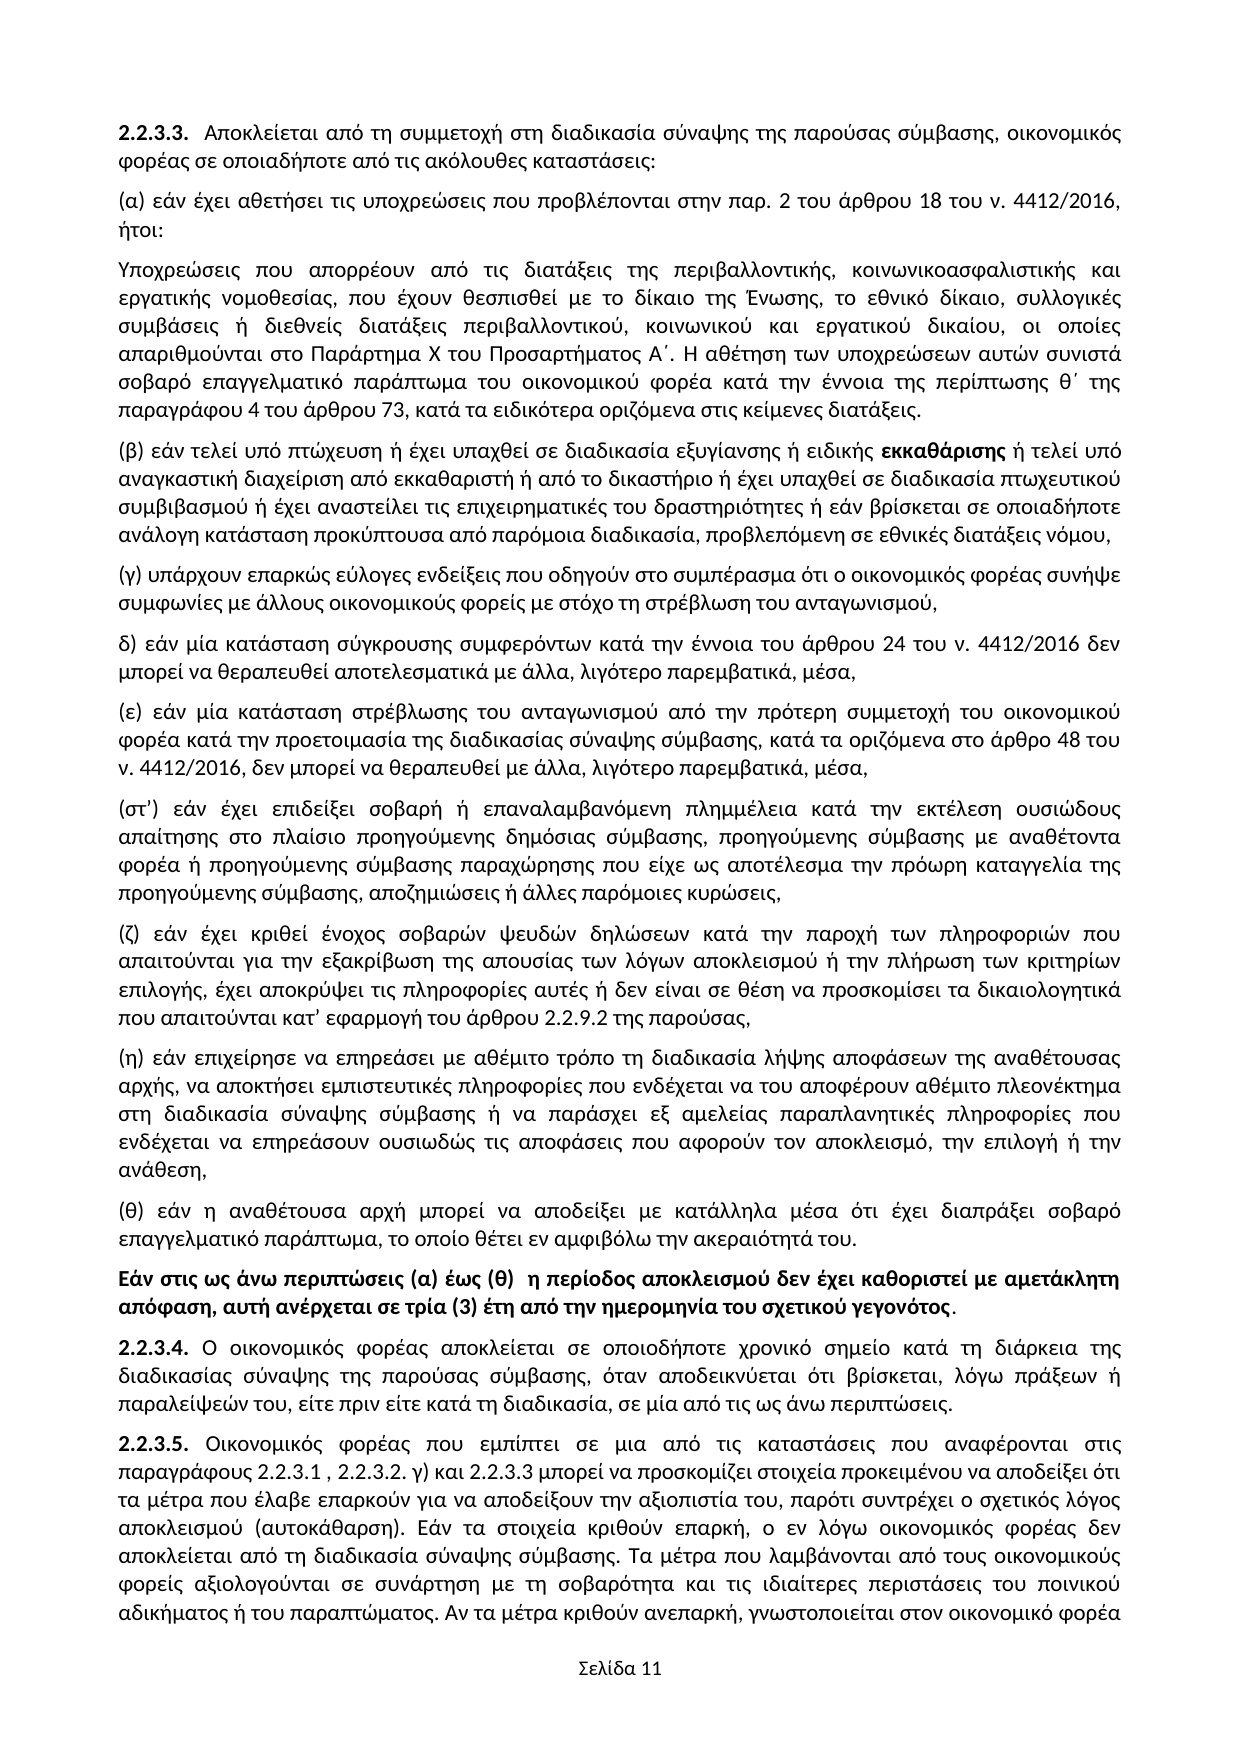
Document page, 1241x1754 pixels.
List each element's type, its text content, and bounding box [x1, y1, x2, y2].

text (γ) υπάρχουν επαρκώς εύλογες ενδείξεις που οδηγούν στο συμπέρασμα ότι ο οικονομικός φορέας συνήψε συμφωνίες με άλλους οικονομικούς φορείς με στόχο τη στρέβλωση του ανταγωνισμού, [118, 560, 1122, 616]
text (θ) εάν η αναθέτουσα αρχή μπορεί να αποδείξει με κατάλληλα μέσα ότι έχει διαπράξει σοβαρό επαγγελματικό παράπτωμα, το οποίο θέτει εν αμφιβόλω την ακεραιότητά του. [118, 1196, 1122, 1252]
text (ζ) εάν έχει κριθεί ένοχος σοβαρών ψευδών δηλώσεων κατά την παροχή των πληροφοριών που απαιτούνται για την εξακρίβωση της απουσίας των λόγων αποκλεισμού ή την πλήρωση των κριτηρίων επιλογής, έχει αποκρύψει τις πληροφορίες αυτές ή δεν είναι σε θέση να προσκομίσει τα δικαιολογητικά που απαιτούνται κατ’ εφαρμογή του άρθρου 2.2.9.2 της παρούσας, [118, 919, 1122, 1031]
text (β) εάν τελεί υπό πτώχευση ή έχει υπαχθεί σε διαδικασία εξυγίανσης ή ειδικής εκκαθάρισης ή τελεί υπό αναγκαστική διαχείριση από εκκαθαριστή ή από το δικαστήριο ή έχει υπαχθεί σε διαδικασία πτωχευτικού συμβιβασμού ή έχει αναστείλει τις επιχειρηματικές του δραστηριότητες ή εάν βρίσκεται σε οποιαδήποτε ανάλογη κατάσταση προκύπτουσα από παρόμοια διαδικασία, προβλεπόμενη σε εθνικές διατάξεις νόμου, [118, 436, 1122, 548]
text (η) εάν επιχείρησε να επηρεάσει με αθέμιτο τρόπο τη διαδικασία λήψης αποφάσεων της αναθέτουσας αρχής, να αποκτήσει εμπιστευτικές πληροφορίες που ενδέχεται να του αποφέρουν αθέμιτο πλεονέκτημα στη διαδικασία σύναψης σύμβασης ή να παράσχει εξ αμελείας παραπλανητικές πληροφορίες που ενδέχεται να επηρεάσουν ουσιωδώς τις αποφάσεις που αφορούν τον αποκλεισμό, την επιλογή ή την ανάθεση, [118, 1043, 1122, 1183]
text Υποχρεώσεις που απορρέουν από τις διατάξεις της περιβαλλοντικής, κοινωνικοασφαλιστικής και εργατικής νομοθεσίας, που έχουν θεσπισθεί με το δίκαιο της Ένωσης, το εθνικό δίκαιο, συλλογικές συμβάσεις ή διεθνείς διατάξεις περιβαλλοντικού, κοινωνικού και εργατικού δικαίου, οι οποίες απαριθμούνται στο Παράρτημα X του Προσαρτήματος Α΄. Η αθέτηση των υποχρεώσεων αυτών συνιστά σοβαρό επαγγελματικό παράπτωμα του οικονομικού φορέα κατά την έννοια της περίπτωσης θ΄ της παραγράφου 4 του άρθρου 73, κατά τα ειδικότερα οριζόμενα στις κείμενες διατάξεις. [118, 255, 1122, 423]
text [118, 1429, 1122, 1626]
text 2.2.3.3. Αποκλείεται από τη συμμετοχή στη διαδικασία σύναψης της παρούσας σύμβασης, οικονομικός φορέας σε οποιαδήποτε από τις ακόλουθες καταστάσεις: [118, 118, 1122, 174]
text (ε) εάν μία κατάσταση στρέβλωσης του ανταγωνισμού από την πρότερη συμμετοχή του οικονομικού φορέα κατά την προετοιμασία της διαδικασίας σύναψης σύμβασης, κατά τα οριζόμενα στο άρθρο 48 του ν. 4412/2016, δεν μπορεί να θεραπευθεί με άλλα, λιγότερο παρεμβατικά, μέσα, [118, 697, 1122, 782]
text Εάν στις ως άνω περιπτώσεις (α) έως (θ) η περίοδος αποκλεισμού δεν έχει καθοριστεί με αμετάκλητη απόφαση, αυτή ανέρχεται σε τρία (3) έτη από την ημερομηνία του σχετικού γεγονότος. [118, 1264, 1122, 1320]
text δ) εάν μία κατάσταση σύγκρουσης συμφερόντων κατά την έννοια του άρθρου 24 του ν. 4412/2016 δεν μπορεί να θεραπευθεί αποτελεσματικά με άλλα, λιγότερο παρεμβατικά, μέσα, [118, 629, 1122, 685]
text (α) εάν έχει αθετήσει τις υποχρεώσεις που προβλέπονται στην παρ. 2 του άρθρου 18 του ν. 4412/2016, ήτοι: [118, 187, 1122, 243]
text (στ’) εάν έχει επιδείξει σοβαρή ή επαναλαμβανόμενη πλημμέλεια κατά την εκτέλεση ουσιώδους απαίτησης στο πλαίσιο προηγούμενης δημόσιας σύμβασης, προηγούμενης σύμβασης με αναθέτοντα φορέα ή προηγούμενης σύμβασης παραχώρησης που είχε ως αποτέλεσμα την πρόωρη καταγγελία της προηγούμενης σύμβασης, αποζημιώσεις ή άλλες παρόμοιες κυρώσεις, [118, 794, 1122, 906]
text 2.2.3.4. Ο οικονομικός φορέας αποκλείεται σε οποιοδήποτε χρονικό σημείο κατά τη διάρκεια της διαδικασίας σύναψης της παρούσας σύμβασης, όταν αποδεικνύεται ότι βρίσκεται, λόγω πράξεων ή παραλείψεών του, είτε πριν είτε κατά τη διαδικασία, σε μία από τις ως άνω περιπτώσεις. [118, 1333, 1122, 1417]
